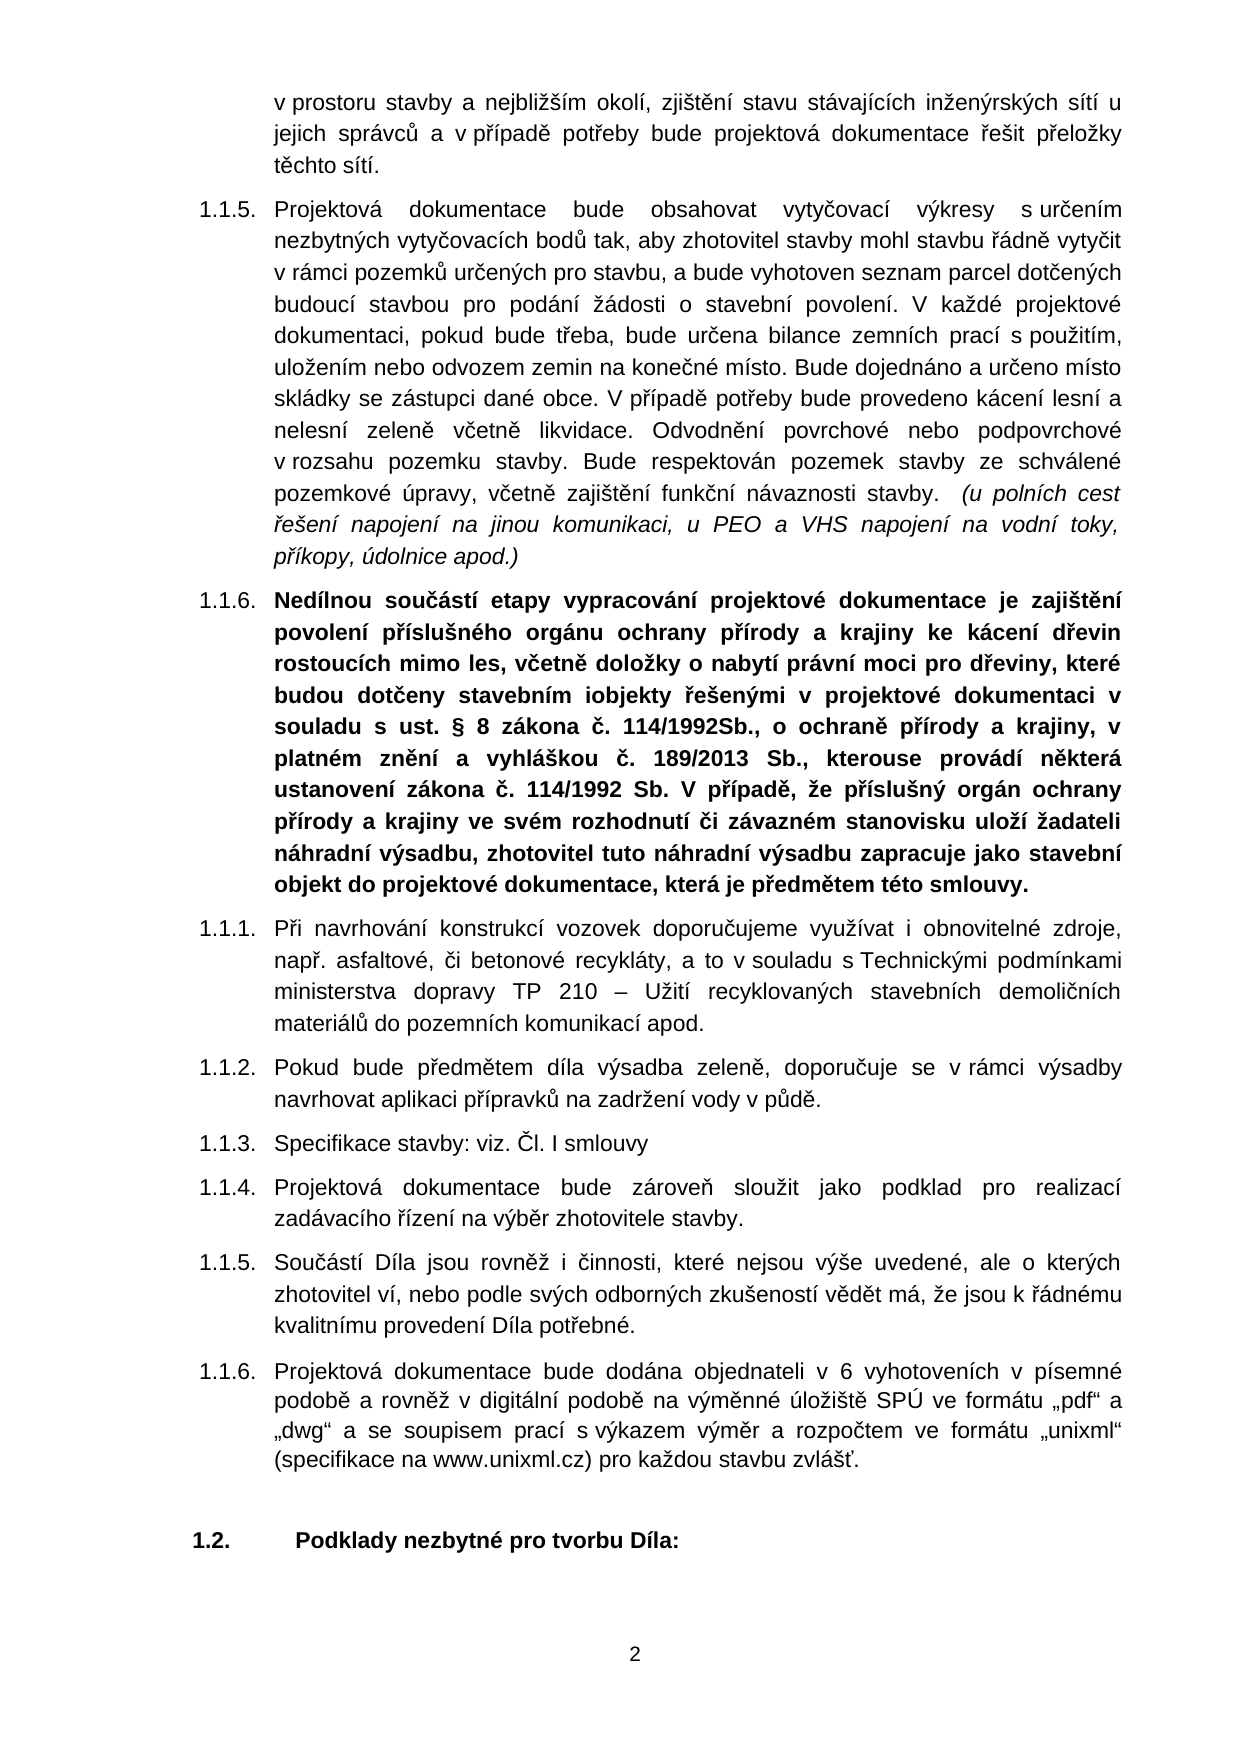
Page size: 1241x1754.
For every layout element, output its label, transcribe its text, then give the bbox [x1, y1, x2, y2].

list Nedílnou součástí etapy vypracování projektové dokumentace je zajištění povolení příslušného orgánu ochrany přírody a krajiny ke kácení dřevin rostoucích mimo les, včetně doložky o nabytí právní moci pro dřeviny, které budou dotčeny stavebním iobjekty řešenými v projektové dokumentaci v souladu s ust. § 8 zákona č. 114/1992Sb., o ochraně přírody a krajiny, v platném znění a vyhláškou č. 189/2013 Sb., kterouse provádí některá ustanovení zákona č. 114/1992 Sb. V případě, že příslušný orgán ochrany přírody a krajiny ve svém rozhodnutí či závazném stanovisku uloží žadateli náhradní výsadbu, zhotovitel tuto náhradní výsadbu zapracuje jako stavební objekt do projektové dokumentace, která je předmětem této smlouvy. [199, 587, 1122, 897]
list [199, 89, 1122, 178]
list Projektová dokumentace bude zároveň sloužit jako podklad pro realizací zadávacího řízení na výběr zhotovitele stavby. [199, 1174, 1122, 1232]
list Projektová dokumentace bude dodána objednateli v 6 vyhotoveních v písemné podobě a rovněž v digitální podobě na výměnné úložiště SPÚ ve formátu „pdf“ a „dwg“ a se soupisem prací s výkazem výměr a rozpočtem ve formátu „unixml“ (specifikace na www.unixml.cz) pro každou stavbu zvlášť. [199, 1356, 1122, 1473]
list Specifikace stavby: viz. Čl. I smlouvy [199, 1129, 1122, 1156]
list Pokud bude předmětem díla výsadba zeleně, doporučuje se v rámci výsadby navrhovat aplikaci přípravků na zadržení vody v půdě. [199, 1054, 1122, 1112]
list Součástí Díla jsou rovněž i činnosti, které nejsou výše uvedené, ale o kterých zhotovitel ví, nebo podle svých odborných zkušeností vědět má, že jsou k řádnému kvalitnímu provedení Díla potřebné. [199, 1249, 1122, 1339]
list Projektová dokumentace bude obsahovat vytyčovací výkresy s určením nezbytných vytyčovacích bodů tak, aby zhotovitel stavby mohl stavbu řádně vytyčit v rámci pozemků určených pro stavbu, a bude vyhotoven seznam parcel dotčených budoucí stavbou pro podání žádosti o stavební povolení. V každé projektové dokumentaci, pokud bude třeba, bude určena bilance zemních prací s použitím, uložením nebo odvozem zemin na konečné místo. Bude dojednáno a určeno místo skládky se zástupci dané obce. V případě potřeby bude provedeno kácení lesní a nelesní zeleně včetně likvidace. Odvodnění povrchové nebo podpovrchové v rozsahu pozemku stavby. Bude respektován pozemek stavby ze schválené pozemkové úpravy, včetně zajištění funkční návaznosti stavby. (u polních cest řešení napojení na jinou komunikaci, u PEO a VHS napojení na vodní toky, příkopy, údolnice apod.) [199, 196, 1122, 569]
list Podklady nezbytné pro tvorbu Díla: [192, 1527, 1122, 1554]
list Při navrhování konstrukcí vozovek doporučujeme využívat i obnovitelné zdroje, např. asfaltové, či betonové recykláty, a to v souladu s Technickými podmínkami ministerstva dopravy TP 210 – Užití recyklovaných stavebních demoličních materiálů do pozemních komunikací apod. [199, 915, 1122, 1036]
